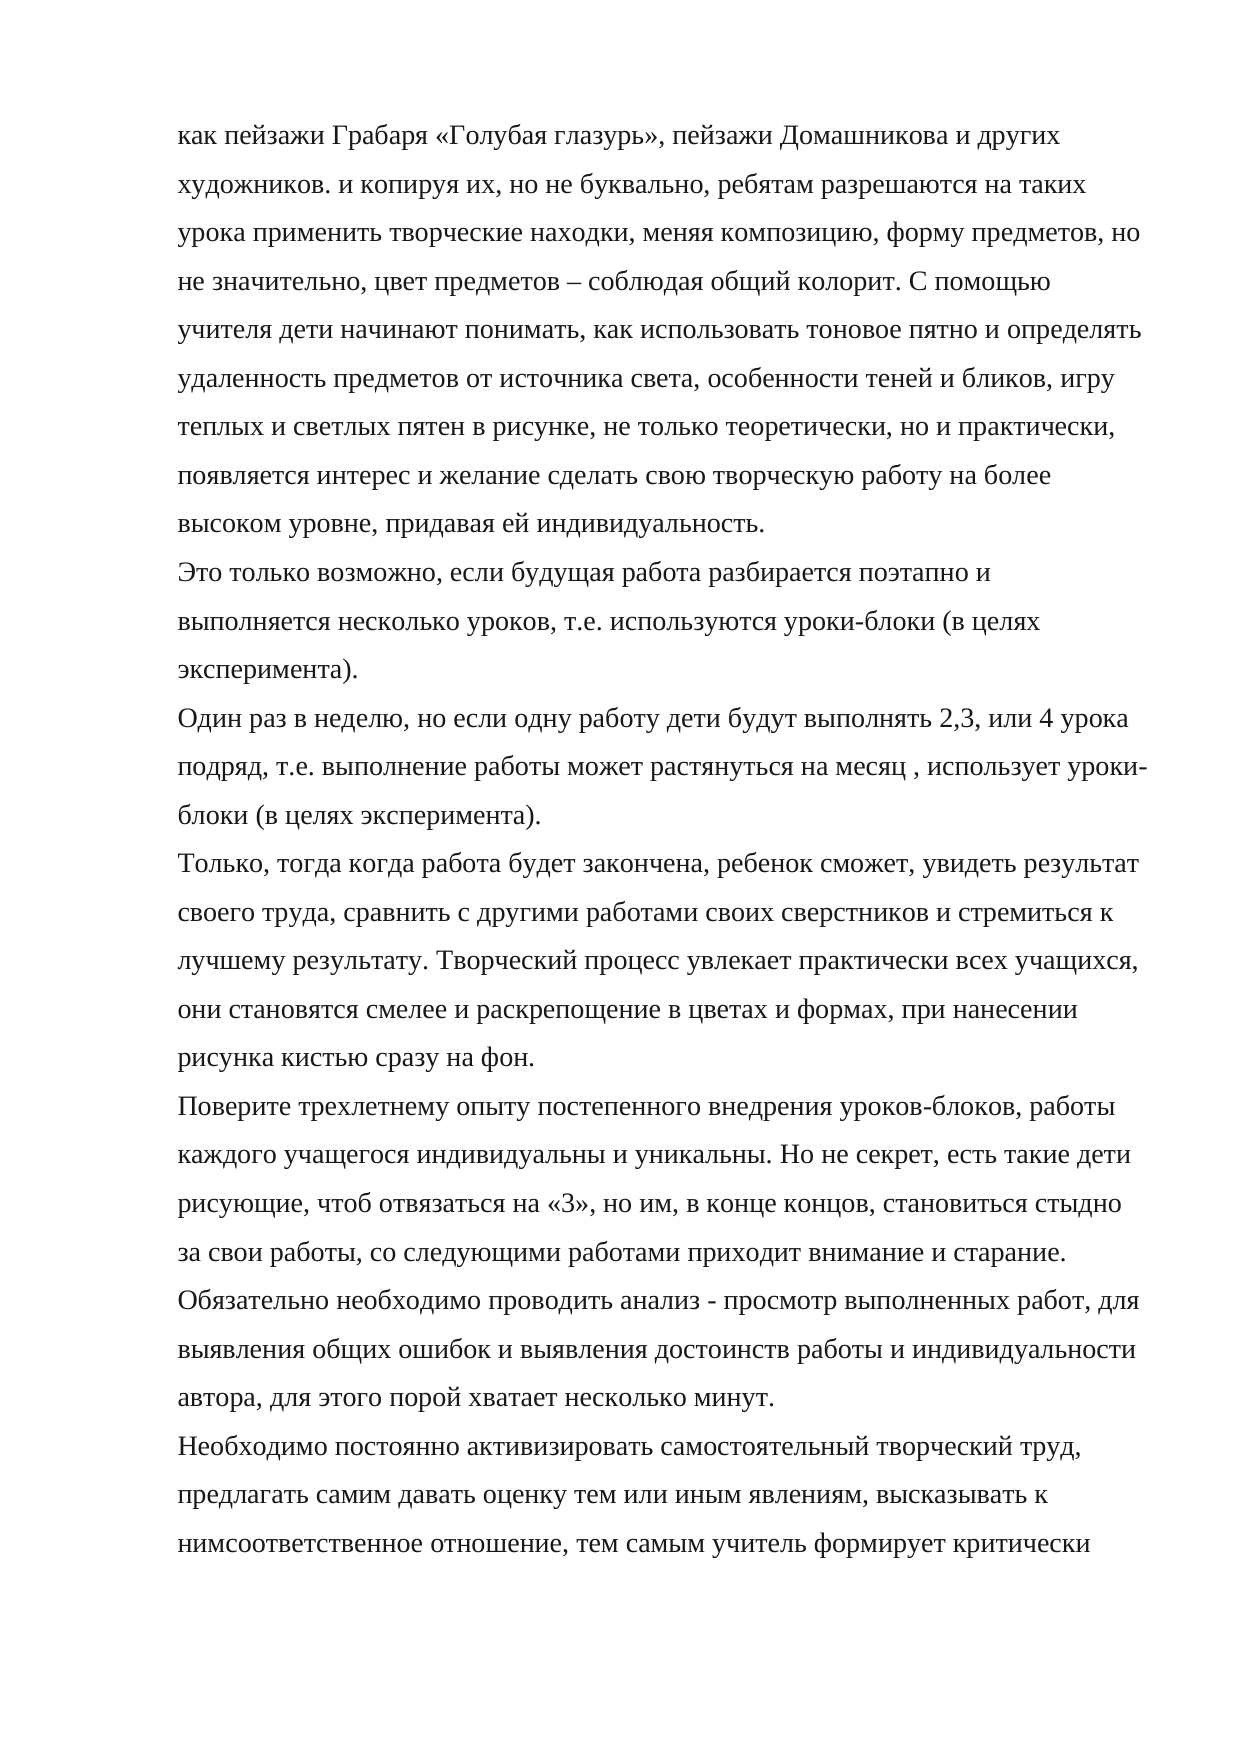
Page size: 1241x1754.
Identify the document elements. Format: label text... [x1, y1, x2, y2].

text Это только возможно, если будущая работа разбирается поэтапно и выполняется несколько уроков, т.е. используются уроки-блоки (в целях эксперимента). [177, 555, 1152, 684]
text Один раз в неделю, но если одну работу дети будут выполнять 2,3, или 4 урока подряд, т.е. выполнение работы может растянуться на месяц , использует уроки- блоки (в целях эксперимента). [177, 701, 1152, 830]
text Только, тогда когда работа будет закончена, ребенок сможет, увидеть результат своего труда, сравнить с другими работами своих сверстников и стремиться к лучшему результату. Творческий процесс увлекает практически всех учащихся, они становятся смелее и раскрепощение в цветах и формах, при нанесении рисунка кистью сразу на фон. [177, 846, 1152, 1073]
text Поверите трехлетнему опыту постепенного внедрения уроков-блоков, работы каждого учащегося индивидуальны и уникальны. Но не секрет, есть такие дети рисующие, чтоб отвязаться на «3», но им, в конце концов, становиться стыдно за свои работы, со следующими работами приходит внимание и старание. [177, 1089, 1152, 1267]
text художников. и копируя их, но не буквально, ребятам разрешаются на таких урока применить творческие находки, меняя композицию, форму предметов, но не значительно, цвет предметов – соблюдая общий колорит. С помощью учителя дети начинают понимать, как использовать тоновое пятно и определять удаленность предметов от источника света, особенности теней и бликов, игру теплых и светлых пятен в рисунке, не только теоретически, но и практически, появляется интерес и желание сделать свою творческую работу на более высоком уровне, придавая ей индивидуальность. [177, 167, 1152, 539]
text как пейзажи Грабаря «Голубая глазурь», пейзажи Домашникова и других [177, 118, 1152, 151]
text Обязательно необходимо проводить анализ - просмотр выполненных работ, для выявления общих ошибок и выявления достоинств работы и индивидуальности автора, для этого порой хватает несколько минут. [177, 1283, 1152, 1413]
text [177, 1429, 1152, 1558]
